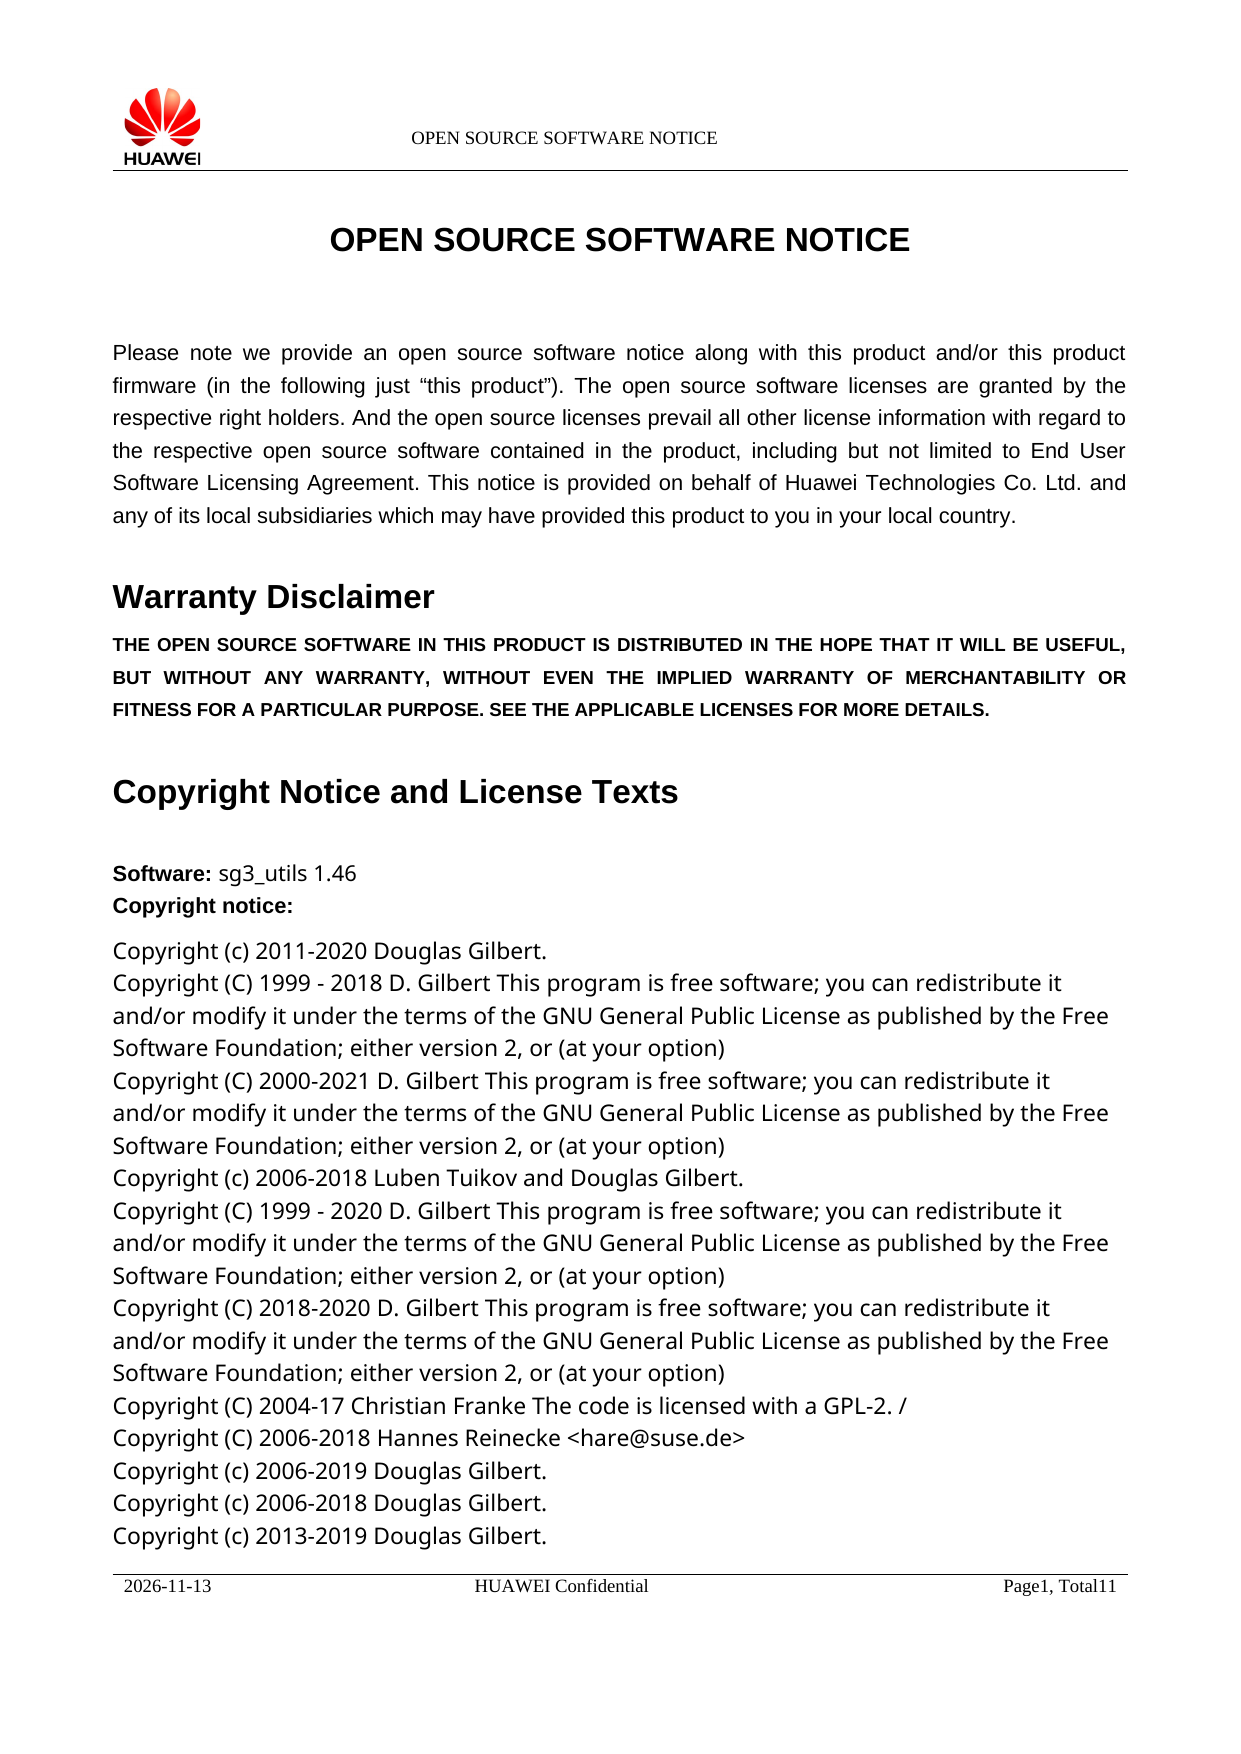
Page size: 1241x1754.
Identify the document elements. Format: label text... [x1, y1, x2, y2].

text Please note we provide an open source software notice along with this product and/or this product firmware (in the following just “this product”). The open source software licenses are granted by the respective right holders. And the open source licenses prevail all other license information with regard to the respective open source software contained in the product, including but not limited to End User Software Licensing Agreement. This notice is provided on behalf of Huawei Technologies Co. Ltd. and any of its local subsidiaries which may have provided this product to you in your local country. [112, 336, 1128, 531]
text Copyright notice: [112, 889, 1128, 921]
text Warranty Disclaimer [112, 564, 1128, 629]
picture [124, 88, 201, 165]
text OPEN SOURCE SOFTWARE NOTICE [112, 206, 1128, 271]
text The open source software in this product is distributed in the hope that it will be useful, but WITHOUT ANY WARRANTY, without even the implied warranty of MERCHANTABILITY or FITNESS FOR A PARTICULAR PURPOSE. See the applicable licenses for more details. [112, 629, 1128, 726]
text Copyright Notice and License Texts [112, 759, 1128, 824]
title Software: sg3_utils 1.46 [112, 856, 1128, 889]
